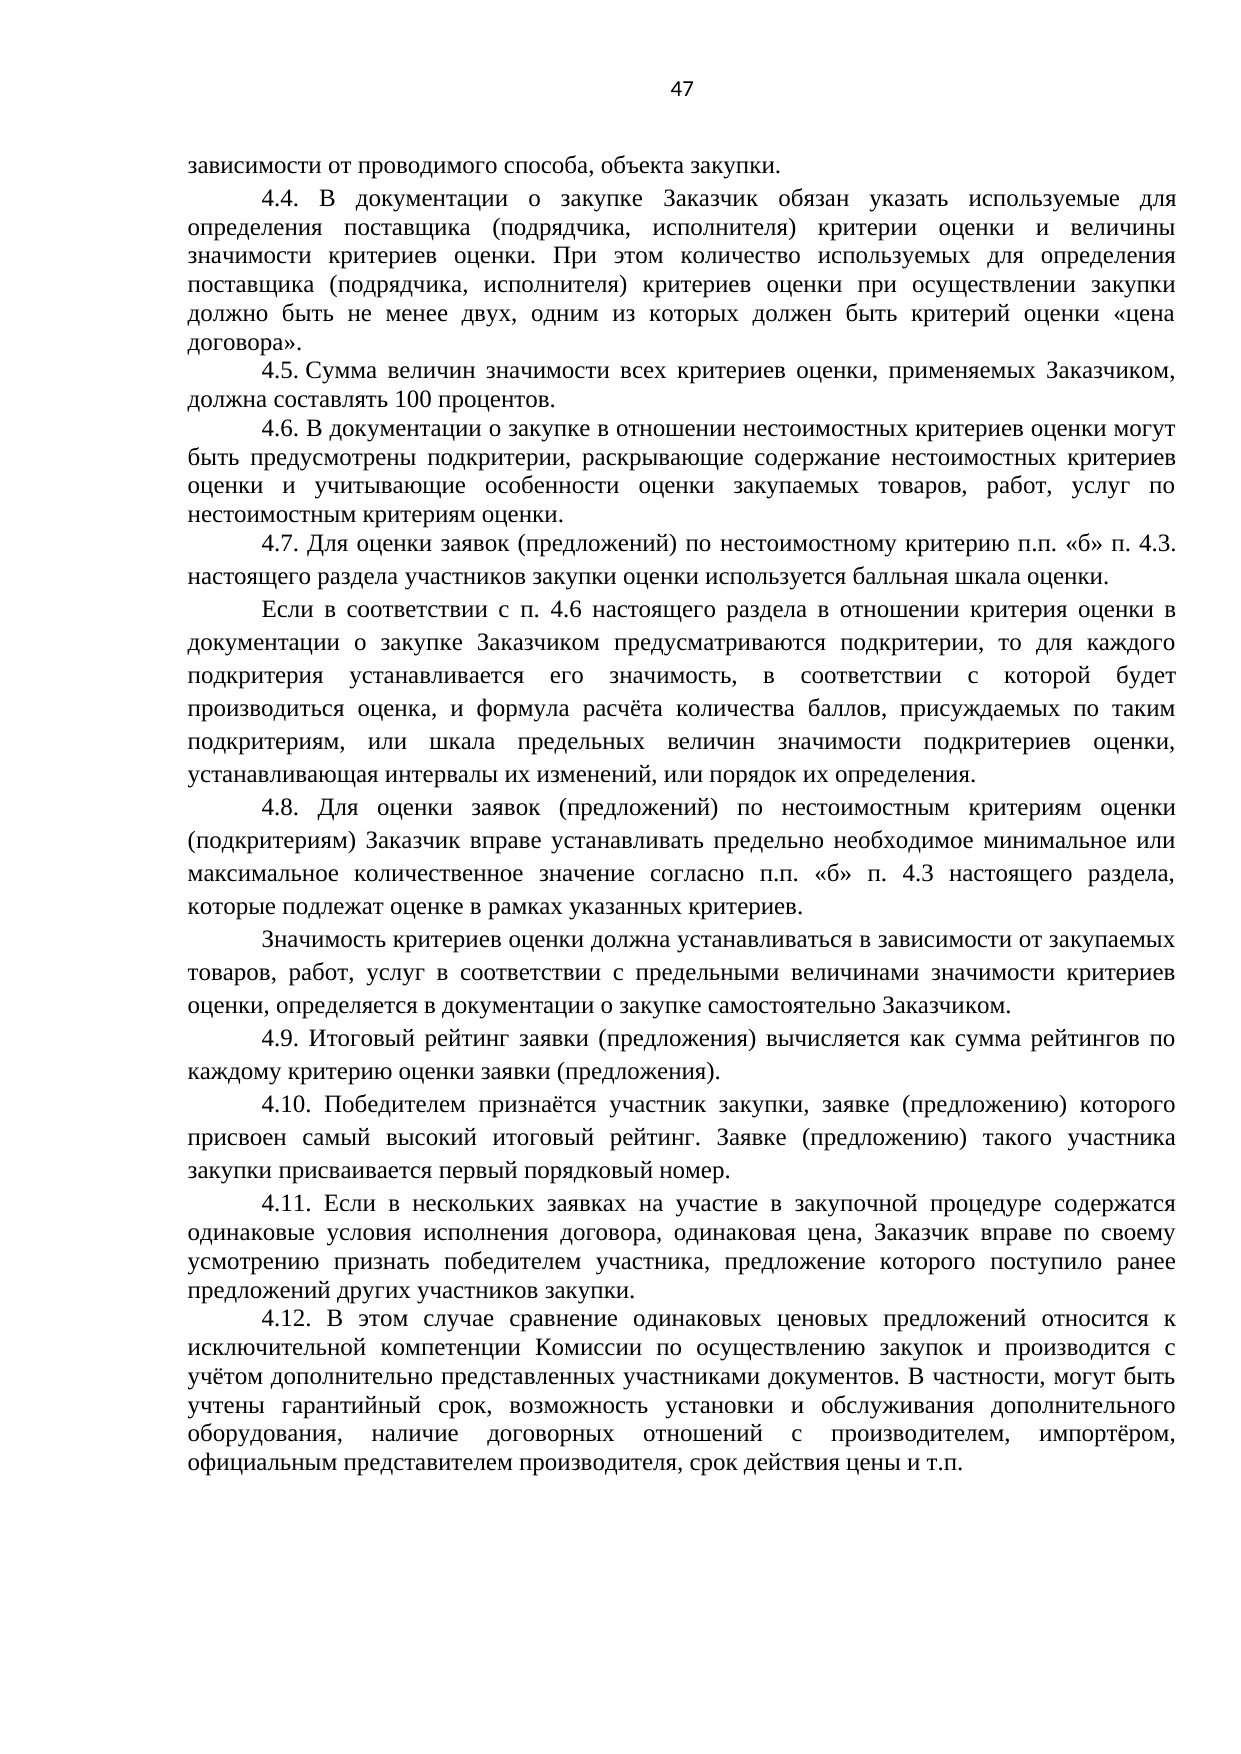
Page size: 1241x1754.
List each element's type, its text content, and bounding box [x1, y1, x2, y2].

text 4.9. Итоговый рейтинг заявки (предложения) вычисляется как сумма рейтингов по каждому критерию оценки заявки (предложения). [187, 1023, 1177, 1085]
text 4.6. В документации о закупке в отношении нестоимостных критериев оценки могут быть предусмотрены подкритерии, раскрывающие содержание нестоимостных критериев оценки и учитывающие особенности оценки закупаемых товаров, работ, услуг по нестоимостным критериям оценки. [187, 413, 1177, 528]
text Если в соответствии с п. 4.6 настоящего раздела в отношении критерия оценки в документации о закупке Заказчиком предусматриваются подкритерии, то для каждого подкритерия устанавливается его значимость, в соответствии с которой будет производиться оценка, и формула расчёта количества баллов, присуждаемых по таким подкритериям, или шкала предельных величин значимости подкритериев оценки, устанавливающая интервалы их изменений, или порядок их определения. [187, 594, 1177, 788]
text 4.7. Для оценки заявок (предложений) по нестоимостному критерию п.п. «б» п. 4.3. настоящего раздела участников закупки оценки используется балльная шкала оценки. [187, 528, 1177, 590]
text 4.10. Победителем признаётся участник закупки, заявке (предложению) которого присвоен самый высокий итоговый рейтинг. Заявке (предложению) такого участника закупки присваивается первый порядковый номер. [187, 1089, 1177, 1184]
text Значимость критериев оценки должна устанавливаться в зависимости от закупаемых товаров, работ, услуг в соответствии с предельными величинами значимости критериев оценки, определяется в документации о закупке самостоятельно Заказчиком. [187, 924, 1177, 1019]
text 4.5. Сумма величин значимости всех критериев оценки, применяемых Заказчиком, должна составлять 100 процентов. [187, 356, 1177, 413]
text 4.4. В документации о закупке Заказчик обязан указать используемые для определения поставщика (подрядчика, исполнителя) критерии оценки и величины значимости критериев оценки. При этом количество используемых для определения поставщика (подрядчика, исполнителя) критериев оценки при осуществлении закупки должно быть не менее двух, одним из которых должен быть критерий оценки «цена договора». [187, 183, 1177, 356]
text 4.8. Для оценки заявок (предложений) по нестоимостным критериям оценки (подкритериям) Заказчик вправе устанавливать предельно необходимое минимальное или максимальное количественное значение согласно п.п. «б» п. 4.3 настоящего раздела, которые подлежат оценке в рамках указанных критериев. [187, 792, 1177, 920]
text 7) иные критерии, определённые Заказчиком в документации о закупке в зависимости от проводимого способа, объекта закупки. [187, 150, 1177, 179]
text 4.12. В этом случае сравнение одинаковых ценовых предложений относится к исключительной компетенции Комиссии по осуществлению закупок и производится с учётом дополнительно представленных участниками документов. В частности, могут быть учтены гарантийный срок, возможность установки и обслуживания дополнительного оборудования, наличие договорных отношений с производителем, импортёром, официальным представителем производителя, срок действия цены и т.п. [187, 1303, 1177, 1476]
text 4.11. Если в нескольких заявках на участие в закупочной процедуре содержатся одинаковые условия исполнения договора, одинаковая цена, Заказчик вправе по своему усмотрению признать победителем участника, предложение которого поступило ранее предложений других участников закупки. [187, 1188, 1177, 1303]
